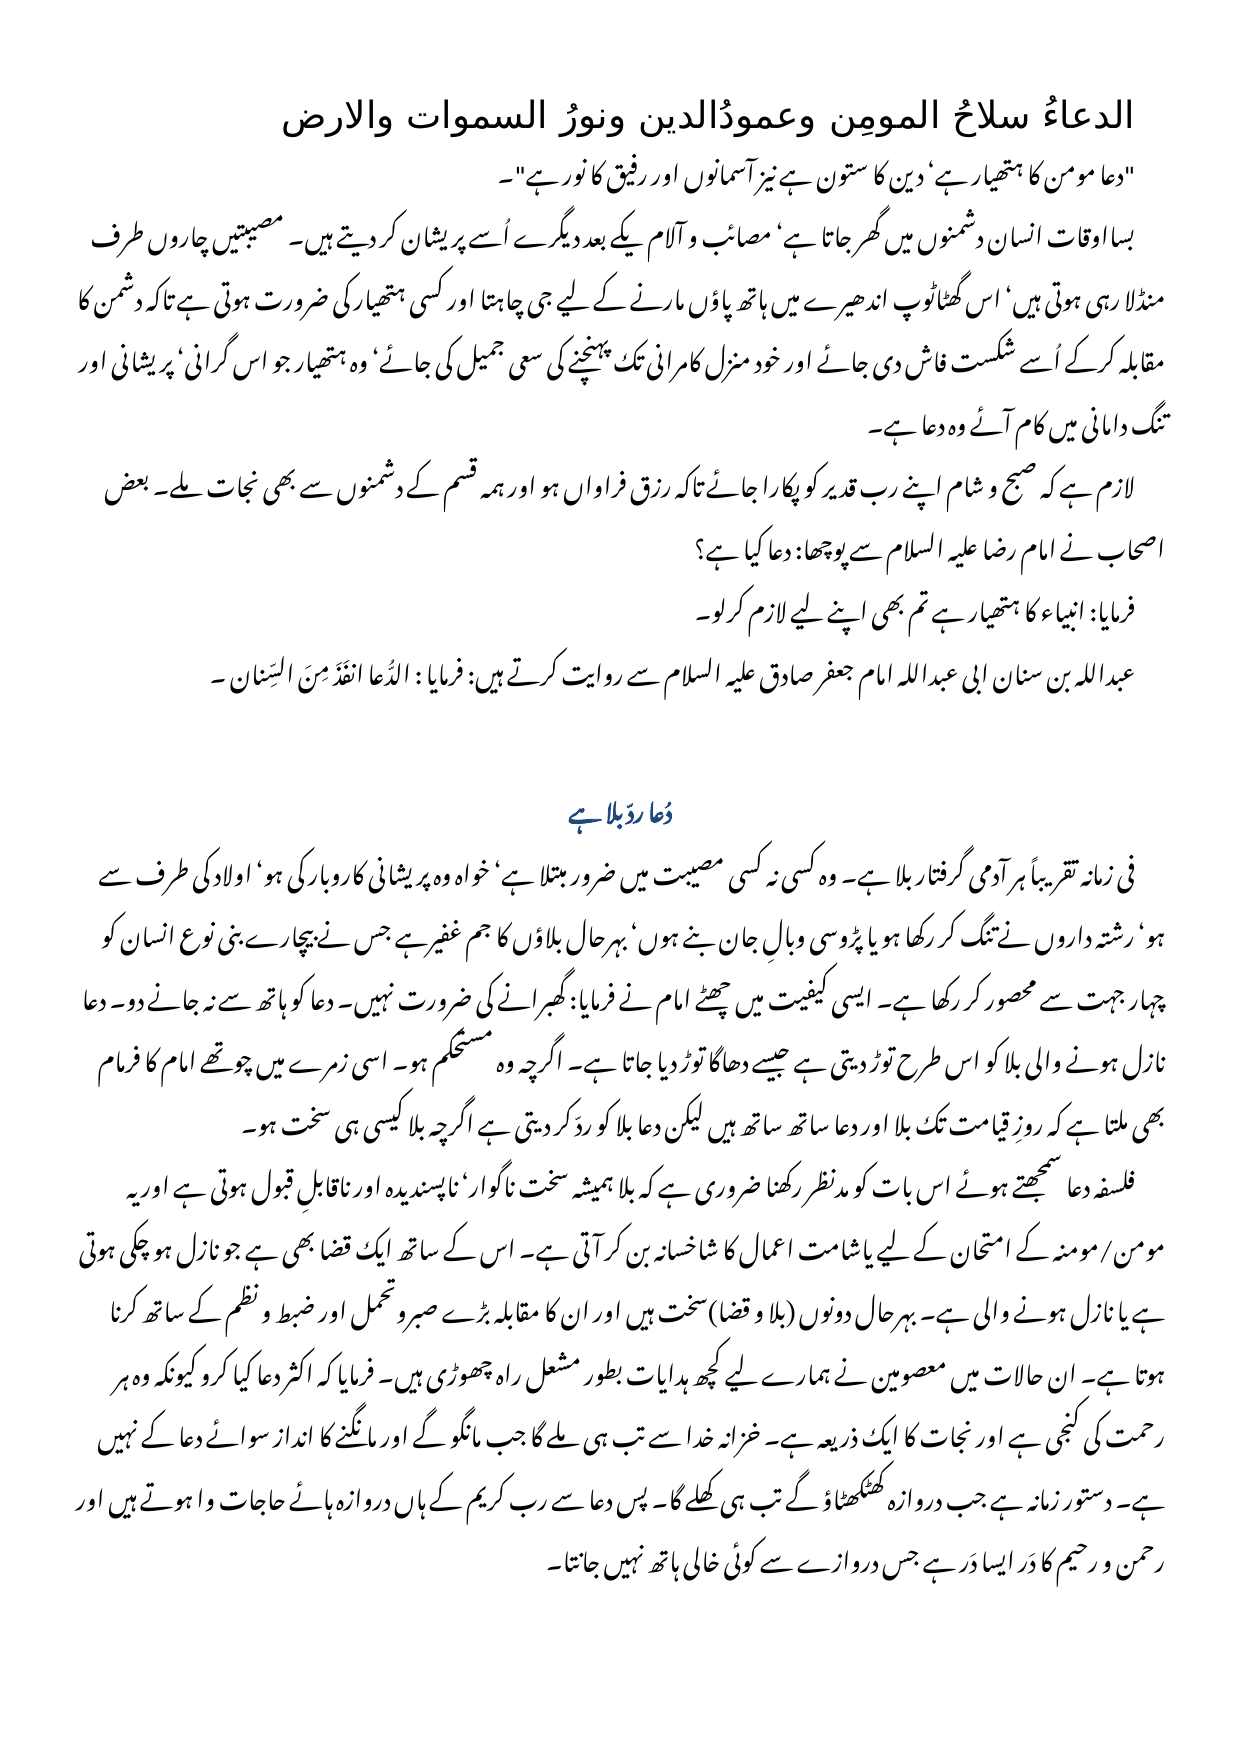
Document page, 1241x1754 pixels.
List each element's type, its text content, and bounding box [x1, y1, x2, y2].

text فی زمانہ تقریباً ہر آدمی گرفتار بلا ہے۔ وہ کسی نہ کسی مصیبت میں ضرور مبتلا ہے‘ خواہ وہ پریشانی کاروبار کی ہو‘ اولاد کی طرف سے ہو‘ رشتہ داروں نے تنگ کر رکھا ہو یا پڑوسی وبالِ جان بنے ہوں‘ بہرحال بلاؤں کا جم غفیرہے جس نے بیچارے بنی نوع انسان کو چہار جہت سے محصور کر رکھا ہے۔ ایسی کیفیت میں چھٹے امام نے فرمایا: گھبرانے کی ضرورت نہیں۔ دعا کو ہاتھ سے نہ جانے دو۔ دعا نازل ہونے والی بلا کو اس طرح توڑ دیتی ہے جیسے دھاگا توڑ دیا جاتا ہے۔ اگرچہ وہ مستحکم ہو۔ اسی زمرے میں چوتھے امام کا فرمام بھی ملتا ہے کہ روزِ قیامت تک بلا اور دعا ساتھ ساتھ ہیں لیکن دعا بلا کو ردّ کر دیتی ہے اگرچہ بلا کیسی ہی سخت ہو۔ [75, 837, 1165, 1150]
text الدعاءُ سلاحُ المومِن وعمودُالدین ونورُ السموات والارض [75, 94, 1165, 137]
text فرمایا: انبیاء کا ہتھیار ہے تم بھی اپنے لیے لازم کرلو۔ [75, 575, 1165, 637]
subtitle دُعا ردّ بلا ہے [75, 775, 1165, 837]
text فلسفہ دعا سمجھتے ہوئے اس بات کو مدنظر رکھنا ضروری ہے کہ بلا ہمیشہ سخت ناگوار‘ ناپسندیدہ اور ناقابلِ قبول ہوتی ہے اور یہ مومن/مومنہ کے امتحان کے لیے یاشامت اعمال کا شاخسانہ بن کر آتی ہے۔ اس کے ساتھ ایک قضا بھی ہے جو نازل ہو چکی ہوتی ہے یا نازل ہونے والی ہے۔ بہرحال دونوں (بلا و قضا)سخت ہیں اور ان کا مقابلہ بڑے صبروتحمل اور ضبط و نظم کے ساتھ کرنا ہوتا ہے۔ ان حالات میں معصومین نے ہمارے لیے کچھ ہدایات بطور مشعل راہ چھوڑی ہیں۔ فرمایا کہ اکثر دعا کیا کرو کیونکہ وہ ہر رحمت کی کنجی ہے اور نجات کا ایک ذریعہ ہے۔ خزانہ خدا سے تب ہی ملے گا جب مانگو گے اور مانگنے کا انداز سوائے دعا کے نہیں ہے۔ دستور زمانہ ہے جب دروازہ کھٹکھٹاؤ گے تب ہی کھلے گا۔ پس دعا سے رب کریم کے ہاں دروازہ ہائے حاجات وا ہوتے ہیں اور رحمن و رحیم کا دَر ایسا دَر ہے جس دروازے سے کوئی خالی ہاتھ نہیں جانتا۔ [75, 1150, 1165, 1587]
text عبداللہ بن سنان ابی عبداللہ امام جعفر صادق علیہ السلام سے روایت کرتے ہیں: فرمایا : الدُّعا انفَذَ مِنَ السِّنان ۔ [75, 637, 1165, 700]
text "دعا مومن کا ہتھیار ہے‘ دین کا ستون ہے نیز آسمانوں اور رفیق کا نور ہے"۔ [75, 137, 1165, 200]
text لازم ہے کہ صبح و شام اپنے رب قدیر کو پکارا جائے تاکہ رزق فراواں ہو اور ہمہ قسم کے دشمنوں سے بھی نجات ملے۔ بعض اصحاب نے امام رضا علیہ السلام سے پوچھا: دعا کیا ہے؟ [75, 450, 1165, 575]
text بسااوقات انسان دشمنوں میں گھر جاتا ہے‘ مصائب و آلام یکے بعد دیگرے اُسے پریشان کر دیتے ہیں۔ مصیبتیں چاروں طرف منڈلا رہی ہوتی ہیں‘ اس گھٹاٹوپ اندھیرے میں ہاتھ پاؤں مارنے کے لیے جی چاہتا اور کسی ہتھیار کی ضرورت ہوتی ہے تاکہ دشمن کا مقابلہ کرکے اُسے شکست فاش دی جائے اور خود منزل کامرانی تک پہنچنے کی سعی جمیل کی جائے‘ وہ ہتھیار جو اس گرانی‘ پریشانی اور تنگ دامانی میں کام آئے وہ دعا ہے۔ [75, 200, 1165, 450]
